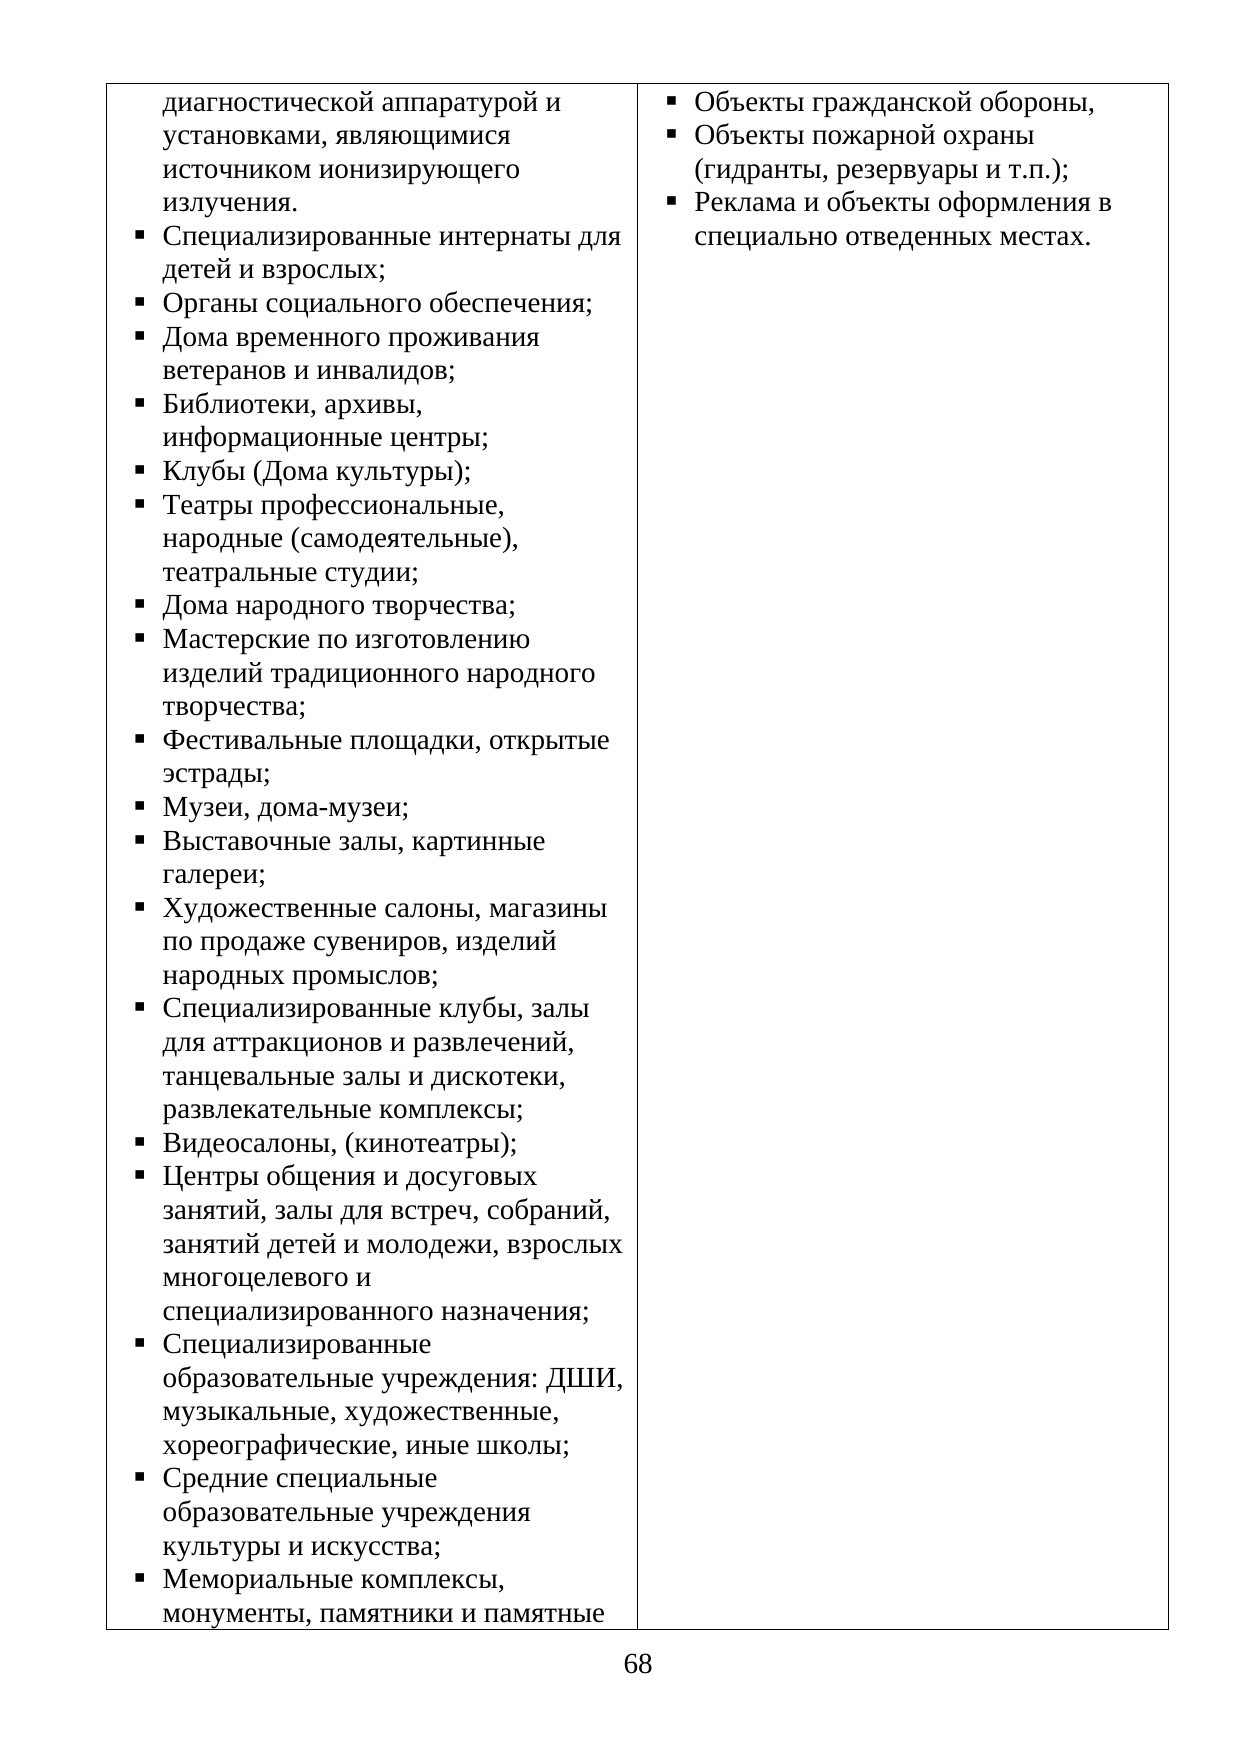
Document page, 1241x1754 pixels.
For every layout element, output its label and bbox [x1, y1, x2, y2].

table_cell [638, 84, 1168, 1628]
table_cell [107, 84, 637, 1628]
